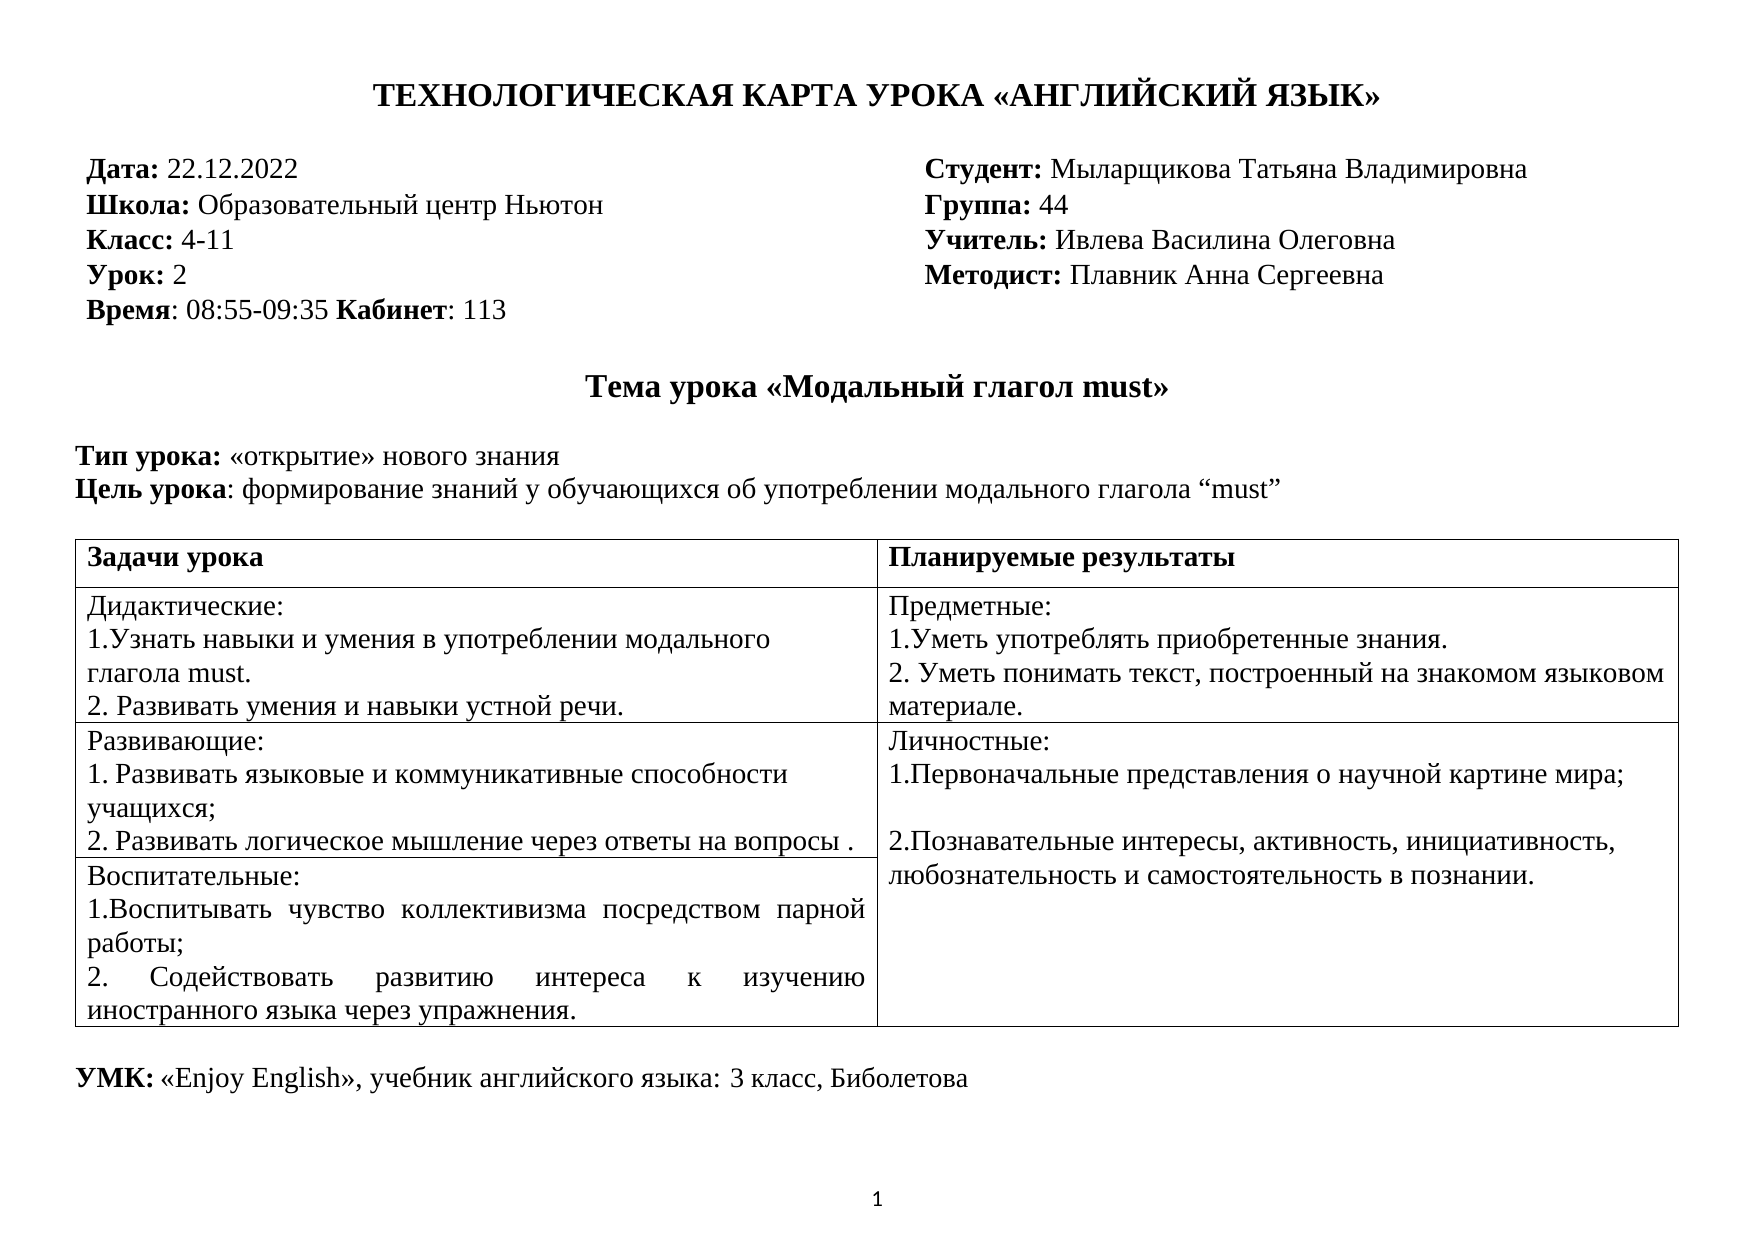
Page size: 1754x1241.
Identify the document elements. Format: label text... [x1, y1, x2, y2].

table_header Студент: Мыларщикова Татьяна Владимировна Группа: 44 Учитель: Ивлева Василина Олеговна Методист: Плавник Анна Сергеевна [913, 152, 1637, 328]
table_cell Предметные: 1.Уметь употреблять приобретенные знания. 2. Уметь понимать текст, построенный на знакомом языковом материале. [878, 588, 1678, 722]
table_header Планируемые результаты [878, 540, 1678, 587]
table_cell Личностные: 1.Первоначальные представления о научной картине мира; 2.Познавательные интересы, активность, инициативность, любознательность и самостоятельность в познании. [878, 723, 1678, 1026]
table_cell Воспитательные: 1.Воспитывать чувство коллективизма посредством парной работы; 2. Содействовать развитию интереса к изучению иностранного языка через упражнения. [76, 858, 877, 1026]
table_cell Дидактические: 1.Узнать навыки и умения в употреблении модального глагола must. 2. Развивать умения и навыки устной речи. [76, 588, 877, 722]
text ТЕХНОЛОГИЧЕСКАЯ КАРТА УРОКА «АНГЛИЙСКИЙ ЯЗЫК» [75, 75, 1679, 113]
text Тема урока «Модальный глагол must» [75, 366, 782, 404]
table_header Задачи урока [76, 540, 877, 587]
text Цель урока: формирование знаний у обучающихся об употреблении модального глагола “must” [75, 471, 1679, 505]
table_header Дата: 22.12.2022 Школа: Образовательный центр Ньютон Класс: 4-11 Урок: 2 Время: 08:55-09:35 Кабинет: 113 [75, 152, 913, 328]
table_cell Развивающие: 1. Развивать языковые и коммуникативные способности учащихся; 2. Развивать логическое мышление через ответы на вопросы . [76, 723, 877, 857]
text Тип урока: «открытие» нового знания [75, 438, 1679, 471]
text УМК: «Enjoy English», учебник английского языка: 3 класс, Биболетова [75, 1060, 1679, 1094]
text Тема урока «Модальный глагол must» [1153, 366, 1679, 404]
